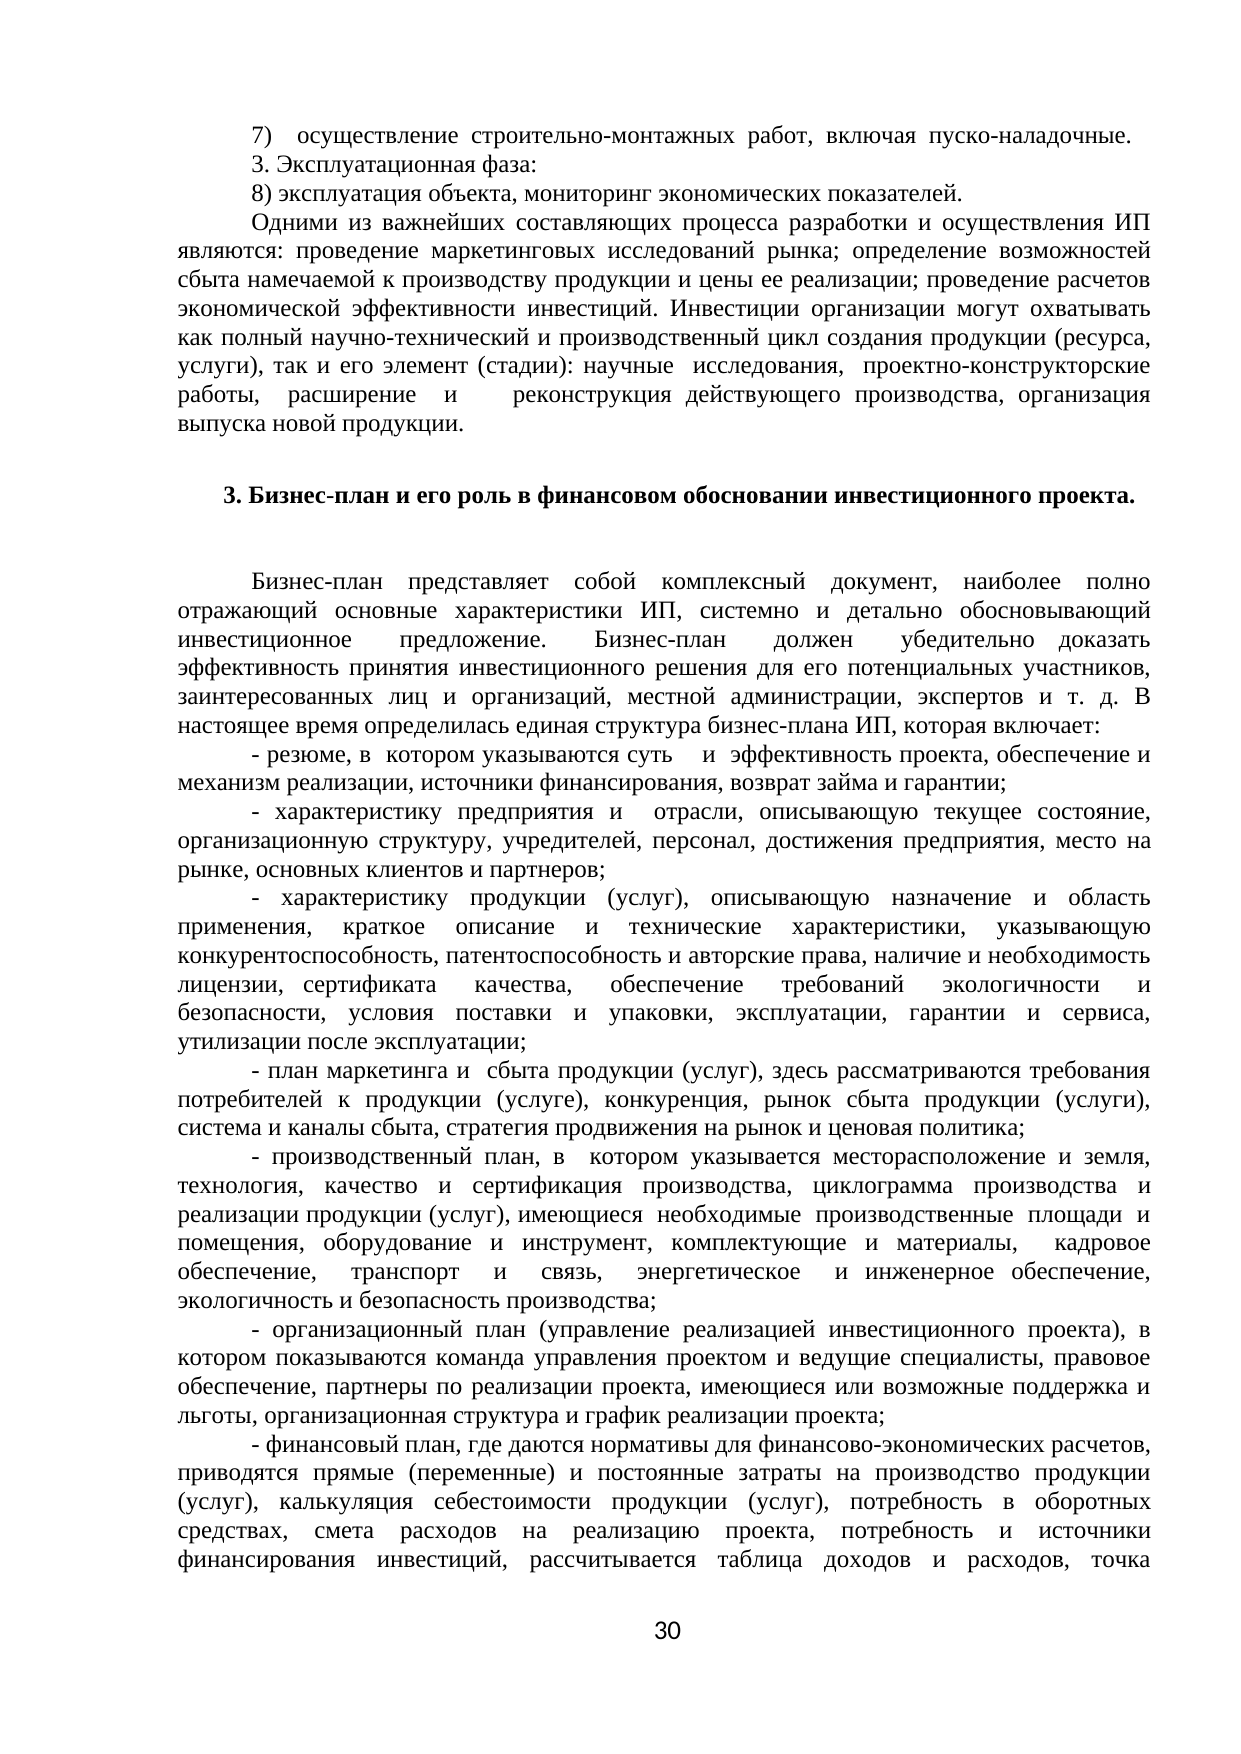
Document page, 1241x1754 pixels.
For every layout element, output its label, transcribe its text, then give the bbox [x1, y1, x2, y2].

text 8) эксплуатация объекта, мониторинг экономических показателей. [177, 178, 1152, 207]
text - характеристику предприятия и отрасли, описывающую текущее состояние, организационную структуру, учредителей, персонал, достижения предприятия, место на рынке, основных клиентов и партнеров; [177, 796, 1152, 882]
text 3. Эксплуатационная фаза: [177, 149, 1152, 178]
text - характеристику продукции (услуг), описывающую назначение и область применения, краткое описание и технические характеристики, указывающую конкурентоспособность, патентоспособность и авторские права, наличие и необходимость лицензии, сертификата качества, обеспечение требований экологичности и безопасности, условия поставки и упаковки, эксплуатации, гарантии и сервиса, утилизации после эксплуатации; [177, 882, 1152, 1055]
text Бизнес-план представляет собой комплексный документ, наиболее полно отражающий основные характеристики ИП, системно и детально обосновывающий инвестиционное предложение. Бизнес-план должен убедительно доказать эффективность принятия инвестиционного решения для его потенциальных участников, заинтересованных лиц и организаций, местной администрации, экспертов и т. д. В настоящее время определилась единая структура бизнес-плана ИП, которая включает: [177, 566, 1152, 739]
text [177, 1429, 1152, 1572]
text 3. Бизнес-план и его роль в финансовом обосновании инвестиционного проекта. [207, 480, 1152, 509]
text - резюме, в котором указываются суть и эффективность проекта, обеспечение и механизм реализации, источники финансирования, возврат займа и гарантии; [177, 739, 1152, 796]
text - план маркетинга и сбыта продукции (услуг), здесь рассматриваются требования потребителей к продукции (услуге), конкуренция, рынок сбыта продукции (услуги), система и каналы сбыта, стратегия продвижения на рынок и ценовая политика; [177, 1055, 1152, 1141]
text 7) осуществление строительно-монтажных работ, включая пуско-наладочные. [177, 121, 1152, 149]
text - организационный план (управление реализацией инвестиционного проекта), в котором показываются команда управления проектом и ведущие специалисты, правовое обеспечение, партнеры по реализации проекта, имеющиеся или возможные поддержка и льготы, организационная структура и график реализации проекта; [177, 1314, 1152, 1429]
text Одними из важнейших составляющих процесса разработки и осуществления ИП являются: проведение маркетинговых исследований рынка; определение возможностей сбыта намечаемой к производству продукции и цены ее реализации; проведение расчетов экономической эффективности инвестиций. Инвестиции организации могут охватывать как полный научно-технический и производственный цикл создания продукции (ресурса, услуги), так и его элемент (стадии): научные исследования, проектно-конструкторские работы, расширение и реконструкция действующего производства, организация выпуска новой продукции. [177, 207, 1152, 437]
text - производственный план, в котором указывается месторасположение и земля, технология, качество и сертификация производства, циклограмма производства и реализации продукции (услуг), имеющиеся необходимые производственные площади и помещения, оборудование и инструмент, комплектующие и материалы, кадровое обеспечение, транспорт и связь, энергетическое и инженерное обеспечение, экологичность и безопасность производства; [177, 1141, 1152, 1314]
